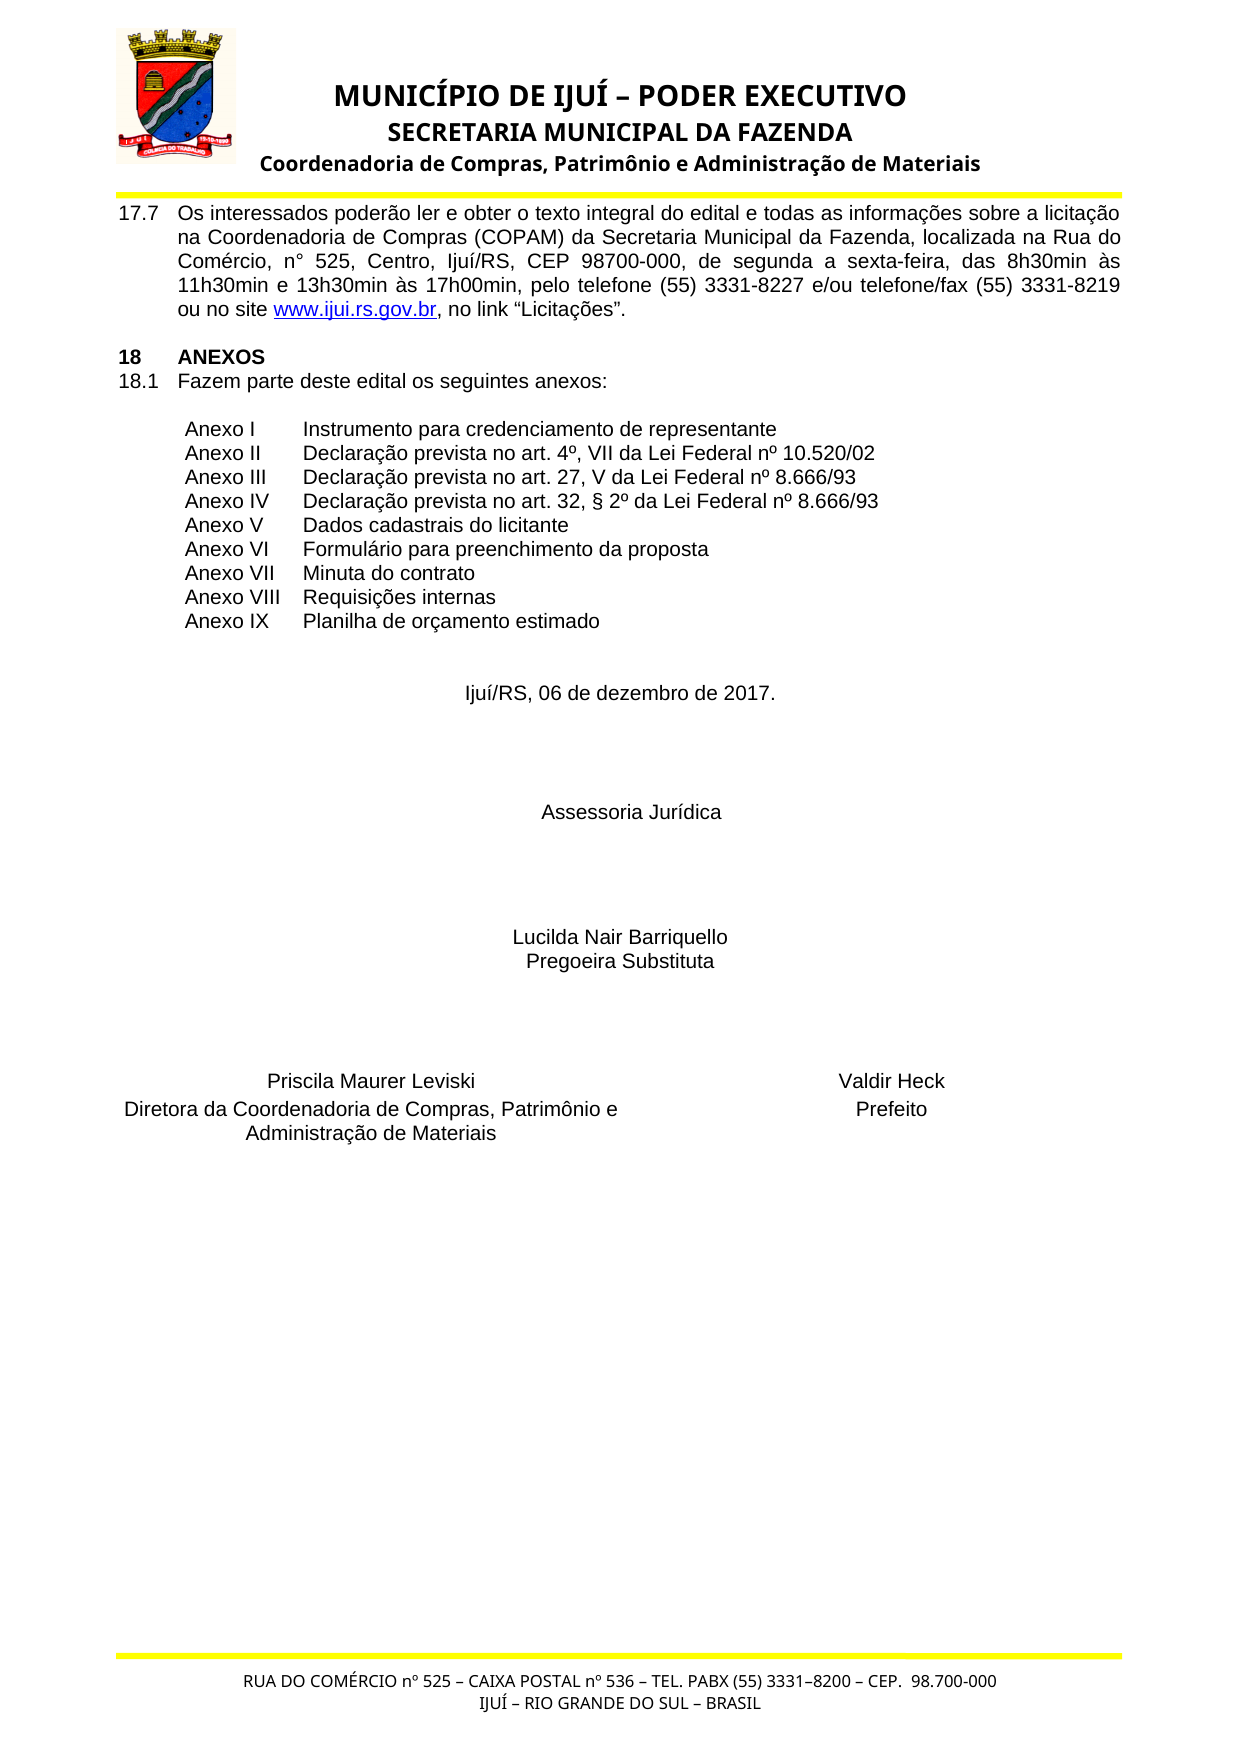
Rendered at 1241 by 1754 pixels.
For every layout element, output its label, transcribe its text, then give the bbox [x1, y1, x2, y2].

table_header Anexo I [177, 417, 295, 441]
table_cell Anexo VIII Anexo IX [177, 585, 295, 632]
picture [116, 28, 237, 164]
table_cell Anexo II [177, 441, 295, 465]
table_cell Declaração prevista no art. 4º, VII da Lei Federal nº 10.520/02 [295, 441, 1122, 465]
table_header Instrumento para credenciamento de representante [295, 417, 1122, 441]
table_cell Anexo IV Anexo V [177, 489, 295, 537]
table_header Valdir Heck [631, 1069, 1152, 1097]
table_cell Requisições internas Planilha de orçamento estimado [295, 585, 1122, 632]
table_header Assessoria Jurídica [111, 800, 1152, 829]
table_cell Declaração prevista no art. 27, V da Lei Federal nº 8.666/93 [295, 465, 1122, 489]
text Ijuí/RS, 06 de dezembro de 2017. [118, 680, 1122, 704]
table_cell Minuta do contrato [295, 561, 1122, 584]
list Os interessados poderão ler e obter o texto integral do edital e todas as informações sobre a licitação na Coordenadoria de Compras (COPAM) da Secretaria Municipal da Fazenda, localizada na Rua do Comércio, n° 525, Centro, Ijuí/RS, CEP 98700-000, de segunda a sexta-feira, das 8h30min às 11h30min e 13h30min às 17h00min, pelo telefone (55) 3331-8227 e/ou telefone/fax (55) 3331-8219 ou no site www.ijui.rs.gov.br, no link “Licitações”. [118, 201, 1122, 321]
table_cell Anexo VI [177, 537, 295, 561]
table_cell Declaração prevista no art. 32, § 2º da Lei Federal nº 8.666/93 Dados cadastrais do licitante [295, 489, 1122, 537]
text Lucilda Nair Barriquello [118, 925, 1122, 949]
table_cell Anexo III [177, 465, 295, 489]
list ANEXOS [118, 345, 1122, 369]
table_cell Anexo VII [177, 561, 295, 584]
table_header Priscila Maurer Leviski [111, 1069, 631, 1097]
text Pregoeira Substituta [118, 949, 1122, 973]
table_cell Diretora da Coordenadoria de Compras, Patrimônio e Administração de Materiais [111, 1097, 631, 1145]
table_cell Prefeito [631, 1097, 1152, 1145]
list Fazem parte deste edital os seguintes anexos: [118, 369, 1122, 393]
table_cell Formulário para preenchimento da proposta [295, 537, 1122, 561]
